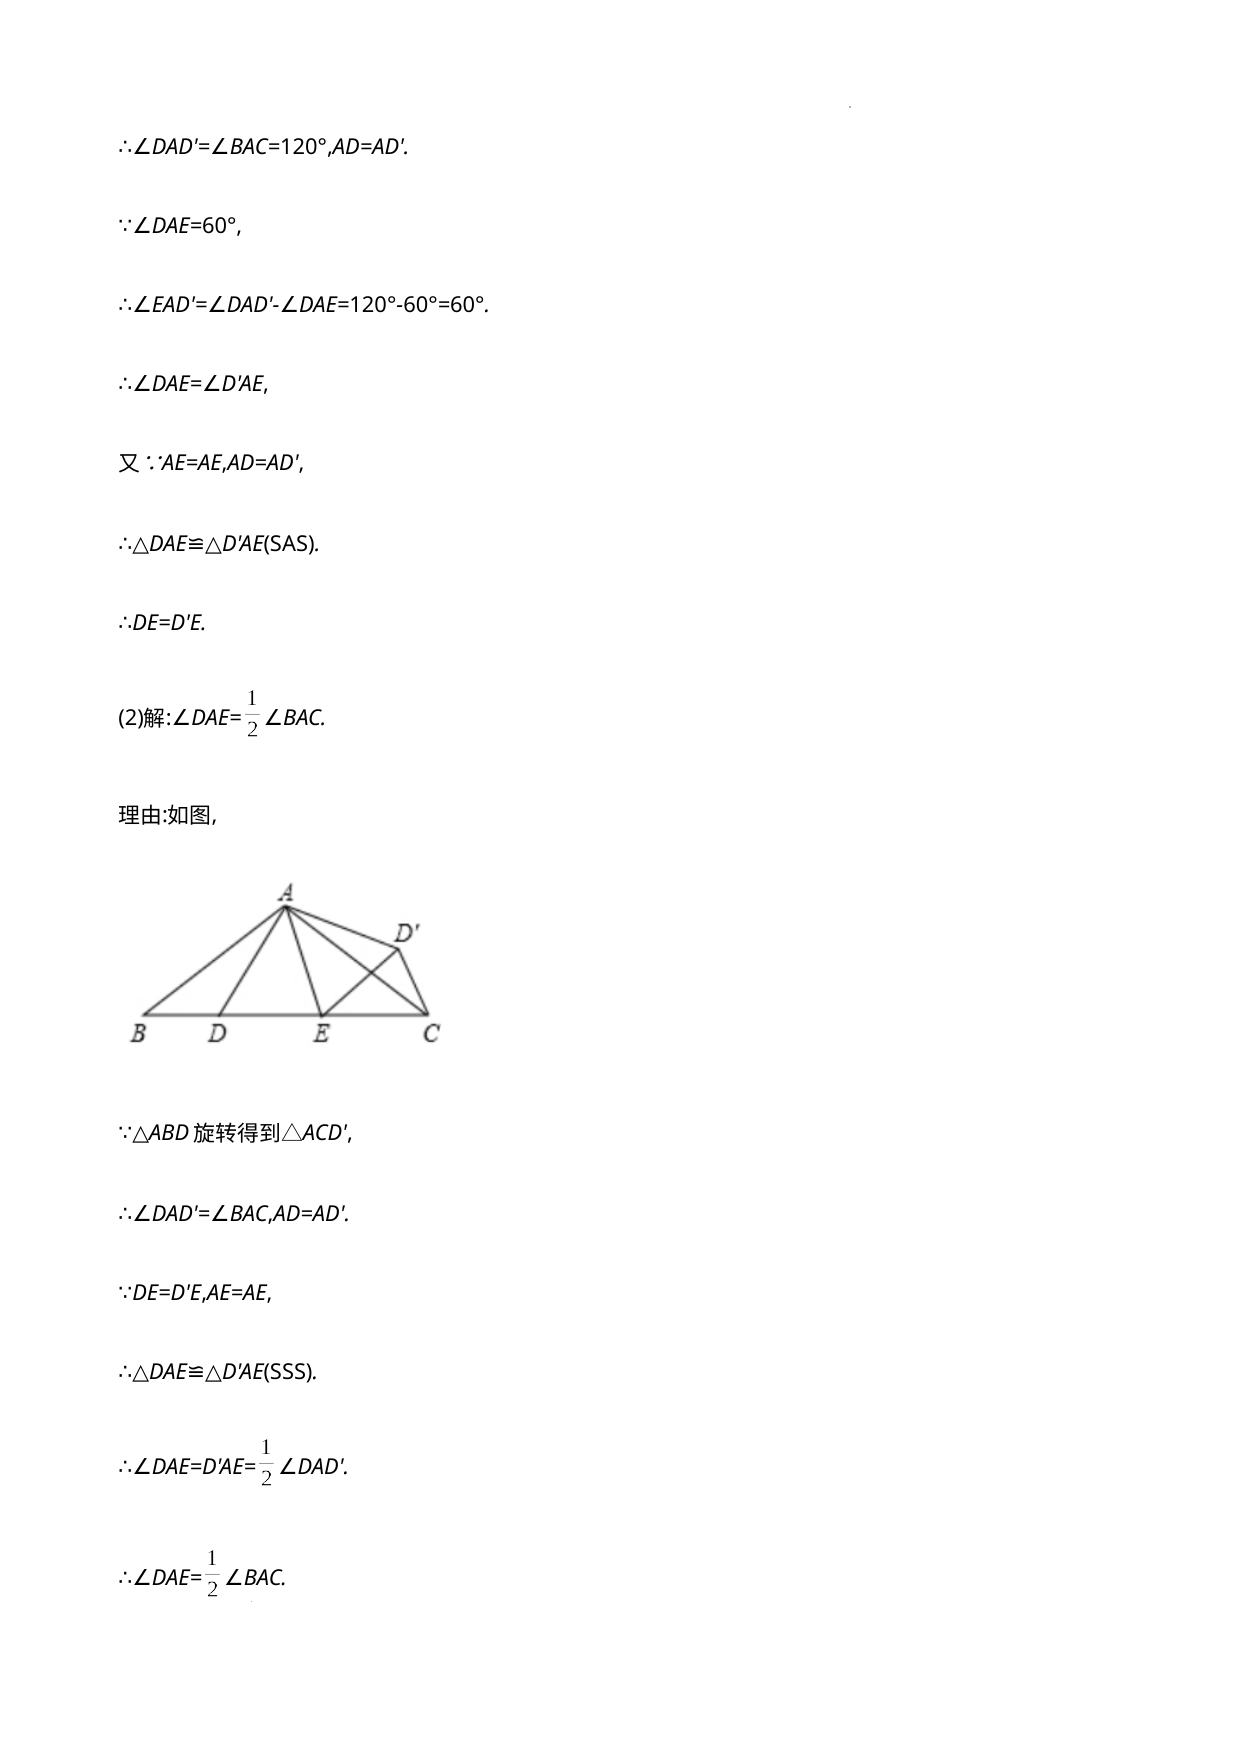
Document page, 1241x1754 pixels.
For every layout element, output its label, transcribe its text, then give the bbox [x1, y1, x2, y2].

text ∵DE=D'E,AE=AE, [118, 1275, 1122, 1308]
text ∴∠DAE=∠BAC. [118, 1545, 1122, 1610]
text ∴∠DAE=∠D'AE, [118, 366, 1122, 399]
text ∵∠DAE=60°, [118, 208, 1122, 241]
text 又∵AE=AE,AD=AD', [118, 445, 1122, 478]
text ∴DE=D'E. [118, 605, 1122, 638]
picture [118, 878, 472, 1048]
text (2)解:∠DAE=∠BAC. [118, 684, 1122, 749]
text ∴△DAE≌△D'AE(SSS). [118, 1354, 1122, 1387]
text 理由:如图, [118, 798, 1122, 830]
text ∴∠DAD'=∠BAC,AD=AD'. [118, 1196, 1122, 1229]
text ∴∠DAE=D'AE=∠DAD'. [118, 1433, 1122, 1498]
text ∴△DAE≌△D'AE(SAS). [118, 526, 1122, 559]
text ∴∠EAD'=∠DAD'-∠DAE=120°-60°=60°. [118, 287, 1122, 320]
text ∴∠DAD'=∠BAC=120°,AD=AD'. [118, 129, 1122, 162]
text ∵△ABD旋转得到△ACD', [118, 1115, 1122, 1148]
